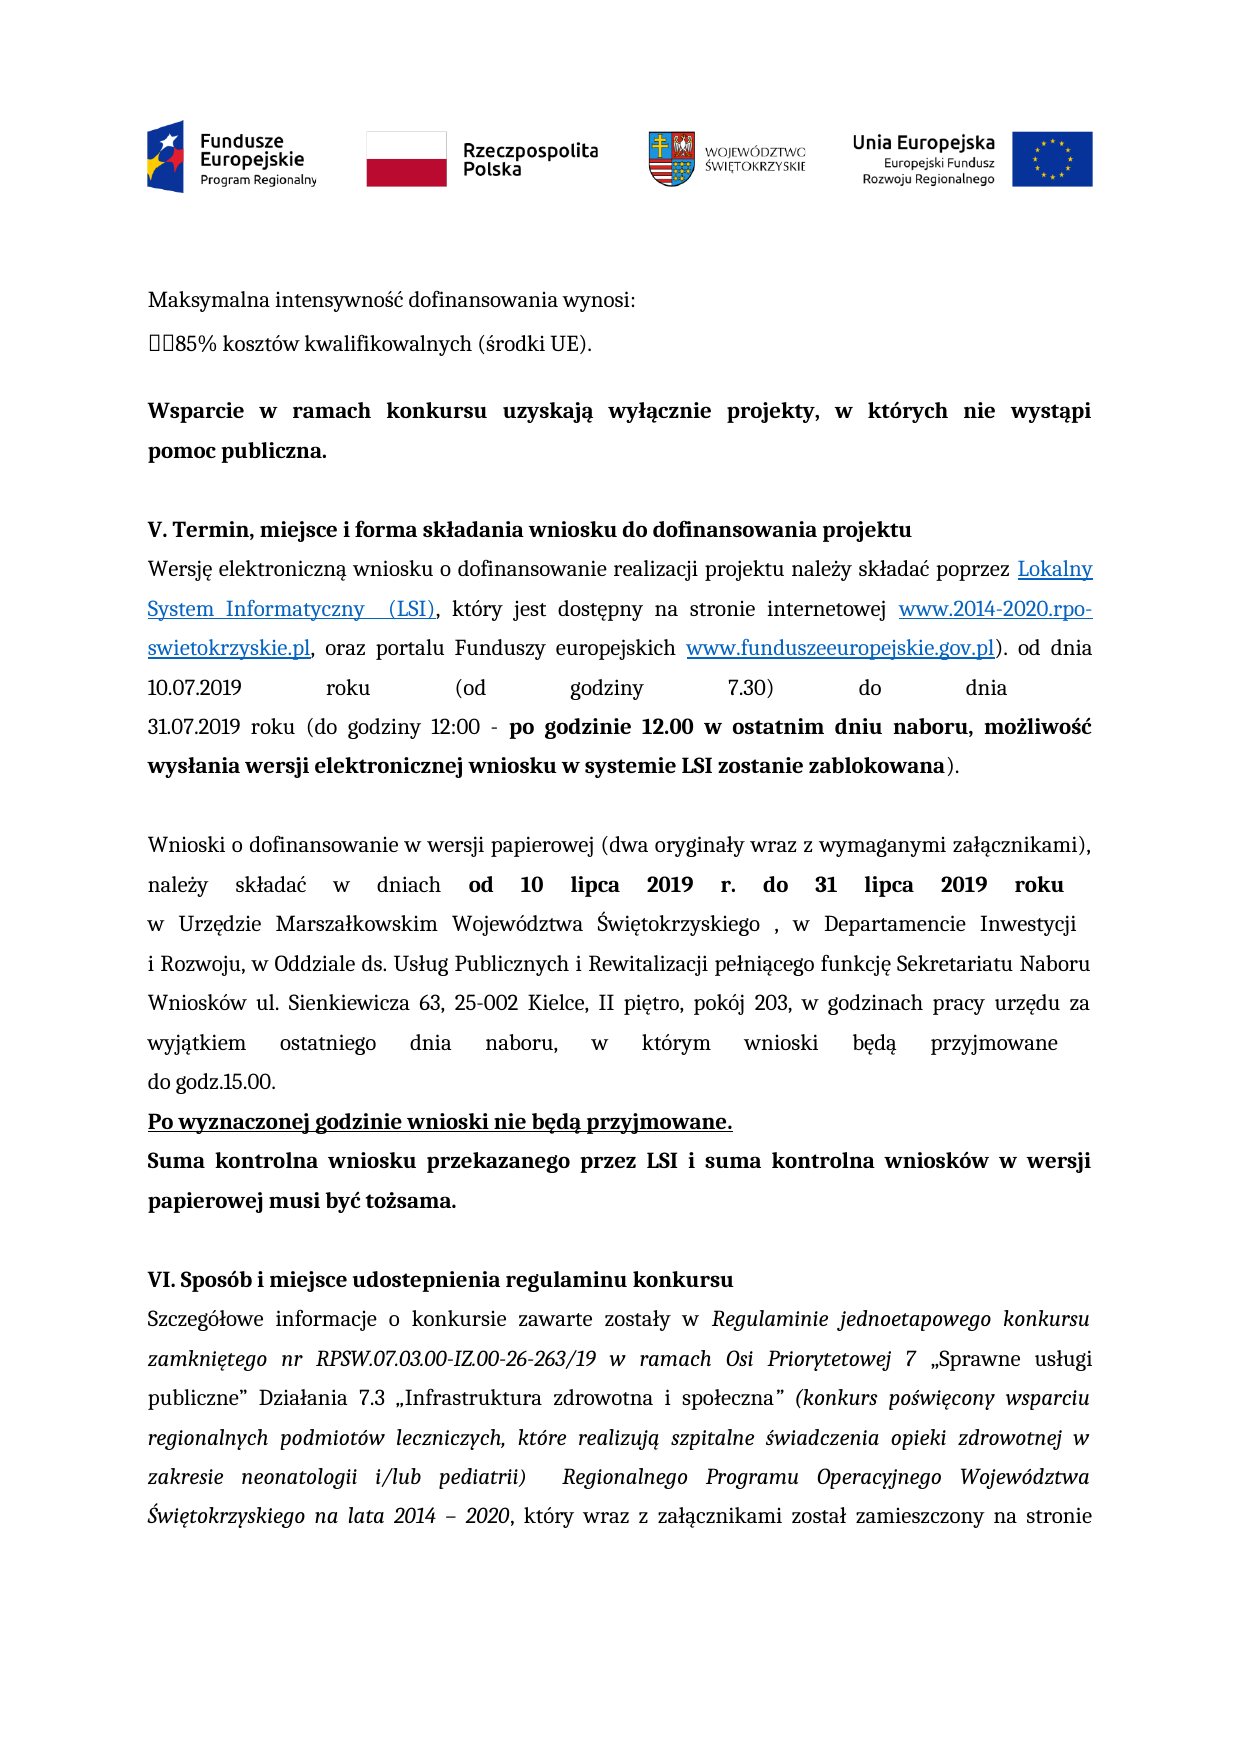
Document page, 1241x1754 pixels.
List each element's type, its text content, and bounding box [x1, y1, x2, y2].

text Wersję elektroniczną wniosku o dofinansowanie realizacji projektu należy składać poprzez Lokalny System Informatyczny (LSI), który jest dostępny na stronie internetowej www.2014-2020.rpo-swietokrzyskie.pl, oraz portalu Funduszy europejskich www.funduszeeuropejskie.gov.pl). od dnia 10.07.2019 roku (od godziny 7.30) do dnia 31.07.2019 roku (do godziny 12:00 - po godzinie 12.00 w ostatnim dniu naboru, możliwość wysłania wersji elektronicznej wniosku w systemie LSI zostanie zablokowana). [148, 556, 1093, 779]
picture [147, 120, 317, 193]
text Po wyznaczonej godzinie wnioski nie będą przyjmowane. [148, 1108, 1093, 1135]
text Maksymalna intensywność dofinansowania wynosi: [148, 287, 1093, 313]
picture [853, 120, 1093, 193]
text V. Termin, miejsce i forma składania wniosku do dofinansowania projektu [148, 516, 1093, 543]
text VI. Sposób i miejsce udostepnienia regulaminu konkursu [148, 1266, 1093, 1293]
text Suma kontrolna wniosku przekazanego przez LSI i suma kontrolna wniosków w wersji papierowej musi być tożsama. [148, 1148, 1093, 1214]
text Wnioski o dofinansowanie w wersji papierowej (dwa oryginały wraz z wymaganymi załącznikami), należy składać w dniach od 10 lipca 2019 r. do 31 lipca 2019 roku w Urzędzie Marszałkowskim Województwa Świętokrzyskiego , w Departamencie Inwestycji i Rozwoju, w Oddziale ds. Usług Publicznych i Rewitalizacji pełniącego funkcję Sekretariatu Naboru Wniosków ul. Sienkiewicza 63, 25-002 Kielce, II piętro, pokój 203, w godzinach pracy urzędu za wyjątkiem ostatniego dnia naboru, w którym wnioski będą przyjmowane do godz.15.00. [148, 832, 1093, 1095]
picture [648, 120, 806, 193]
picture [366, 120, 598, 193]
text Wsparcie w ramach konkursu uzyskają wyłącznie projekty, w których nie wystąpi pomoc publiczna. [148, 398, 1093, 464]
text 85% kosztów kwalifikowalnych (środki UE). [148, 327, 1093, 358]
